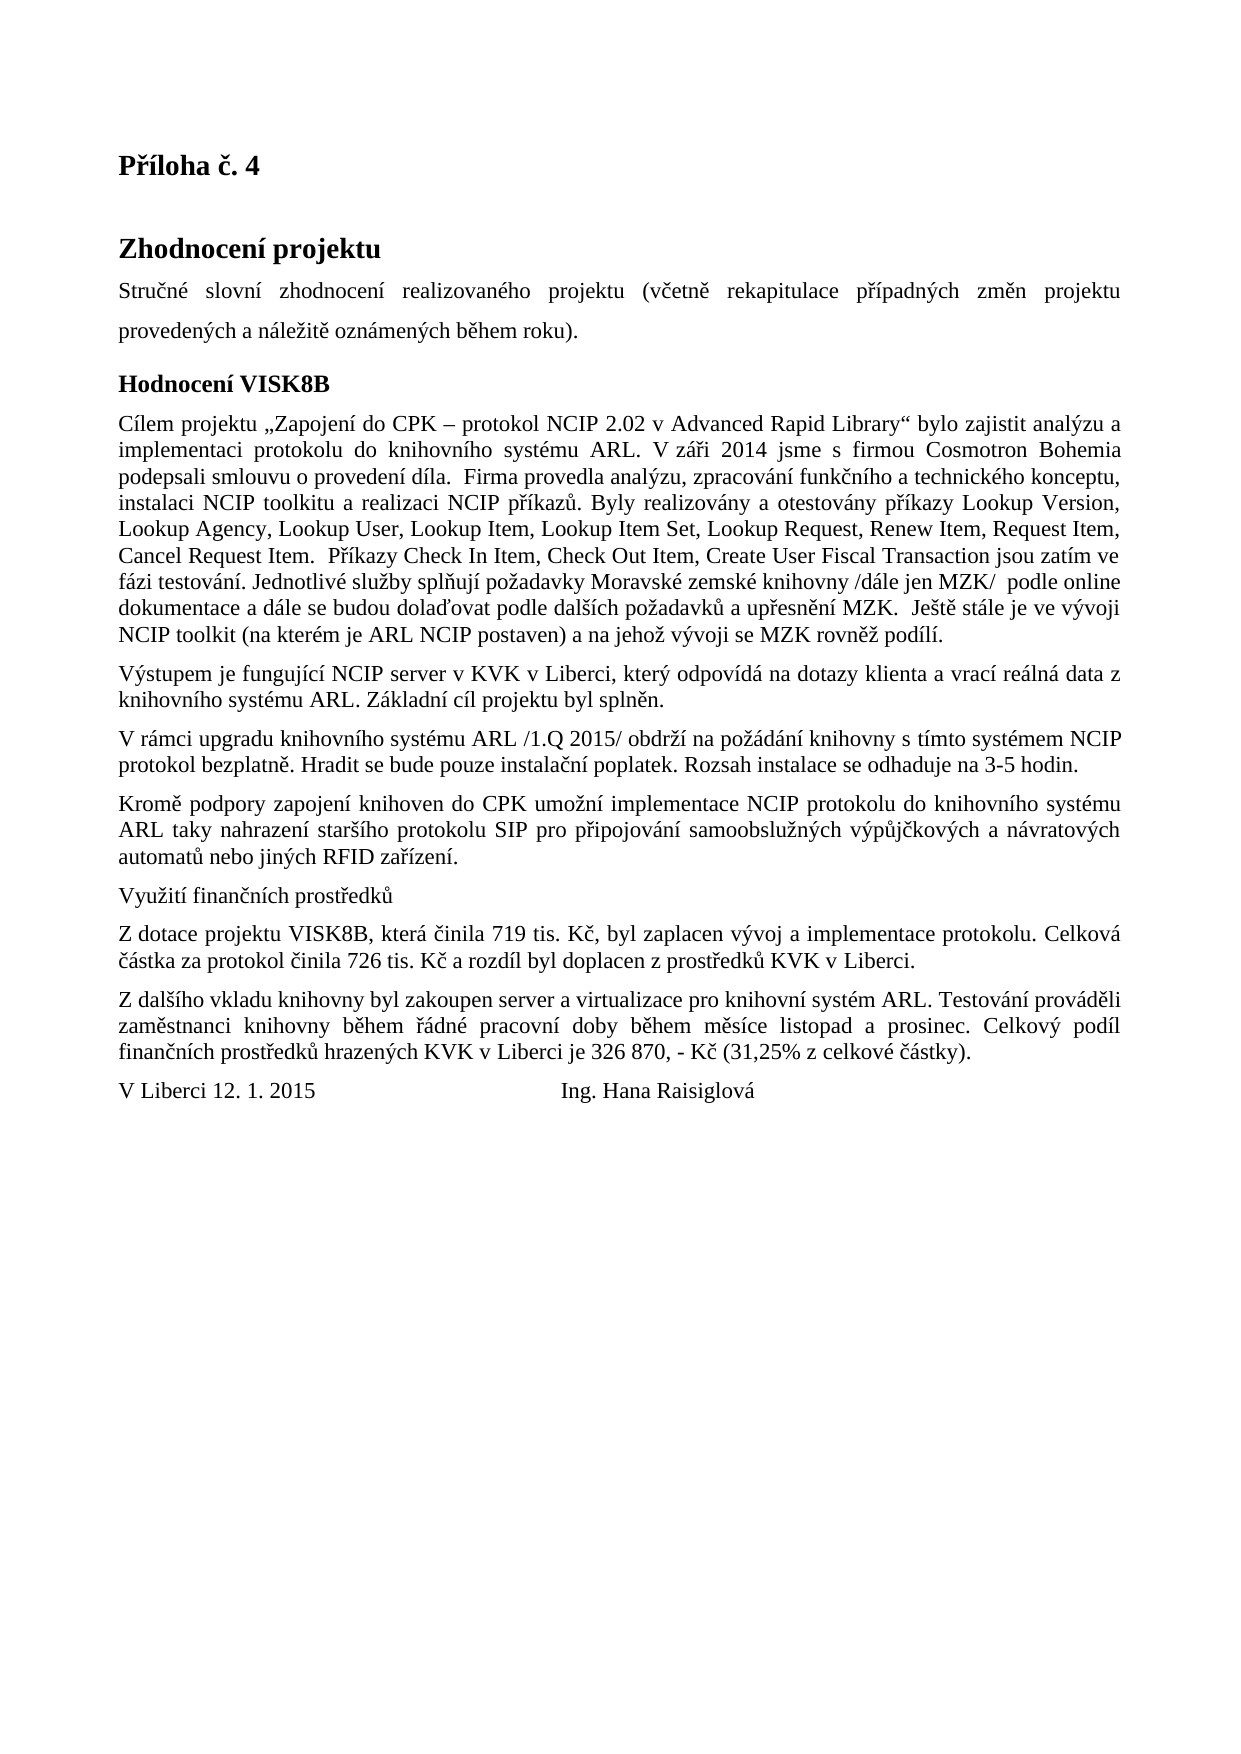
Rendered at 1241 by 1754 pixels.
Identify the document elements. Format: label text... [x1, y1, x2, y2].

text Zhodnocení projektu [118, 231, 1122, 265]
text Cílem projektu „Zapojení do CPK – protokol NCIP 2.02 v Advanced Rapid Library“ bylo zajistit analýzu a implementaci protokolu do knihovního systému ARL. V záři 2014 jsme s firmou Cosmotron Bohemia podepsali smlouvu o provedení díla. Firma provedla analýzu, zpracování funkčního a technického konceptu, instalaci NCIP toolkitu a realizaci NCIP příkazů. Byly realizovány a otestovány příkazy Lookup Version, Lookup Agency, Lookup User, Lookup Item, Lookup Item Set, Lookup Request, Renew Item, Request Item, Cancel Request Item. Příkazy Check In Item, Check Out Item, Create User Fiscal Transaction jsou zatím ve fázi testování. Jednotlivé služby splňují požadavky Moravské zemské knihovny /dále jen MZK/ podle online dokumentace a dále se budou dolaďovat podle dalších požadavků a upřesnění MZK. Ještě stále je ve vývoji NCIP toolkit (na kterém je ARL NCIP postaven) a na jehož vývoji se MZK rovněž podílí. [118, 410, 1122, 647]
text Kromě podpory zapojení knihoven do CPK umožní implementace NCIP protokolu do knihovního systému ARL taky nahrazení staršího protokolu SIP pro připojování samoobslužných výpůjčkových a návratových automatů nebo jiných RFID zařízení. [118, 790, 1122, 869]
text Hodnocení VISK8B [118, 369, 1122, 397]
text V Liberci 12. 1. 2015 Ing. Hana Raisiglová [118, 1077, 1122, 1104]
text Z dalšího vkladu knihovny byl zakoupen server a virtualizace pro knihovní systém ARL. Testování prováděli zaměstnanci knihovny během řádné pracovní doby během měsíce listopad a prosinec. Celkový podíl finančních prostředků hrazených KVK v Liberci je 326 870, - Kč (31,25% z celkové částky). [118, 986, 1122, 1065]
text Stručné slovní zhodnocení realizovaného projektu (včetně rekapitulace případných změn projektu provedených a náležitě oznámených během roku). [118, 277, 1122, 343]
text Příloha č. 4 [118, 148, 1122, 181]
text Z dotace projektu VISK8B, která činila 719 tis. Kč, byl zaplacen vývoj a implementace protokolu. Celková částka za protokol činila 726 tis. Kč a rozdíl byl doplacen z prostředků KVK v Liberci. [118, 921, 1122, 973]
text Využití finančních prostředků [118, 882, 1122, 908]
text V rámci upgradu knihovního systému ARL /1.Q 2015/ obdrží na požádání knihovny s tímto systémem NCIP protokol bezplatně. Hradit se bude pouze instalační poplatek. Rozsah instalace se odhaduje na 3-5 hodin. [118, 725, 1122, 778]
text Výstupem je fungující NCIP server v KVK v Liberci, který odpovídá na dotazy klienta a vrací reálná data z knihovního systému ARL. Základní cíl projektu byl splněn. [118, 660, 1122, 712]
